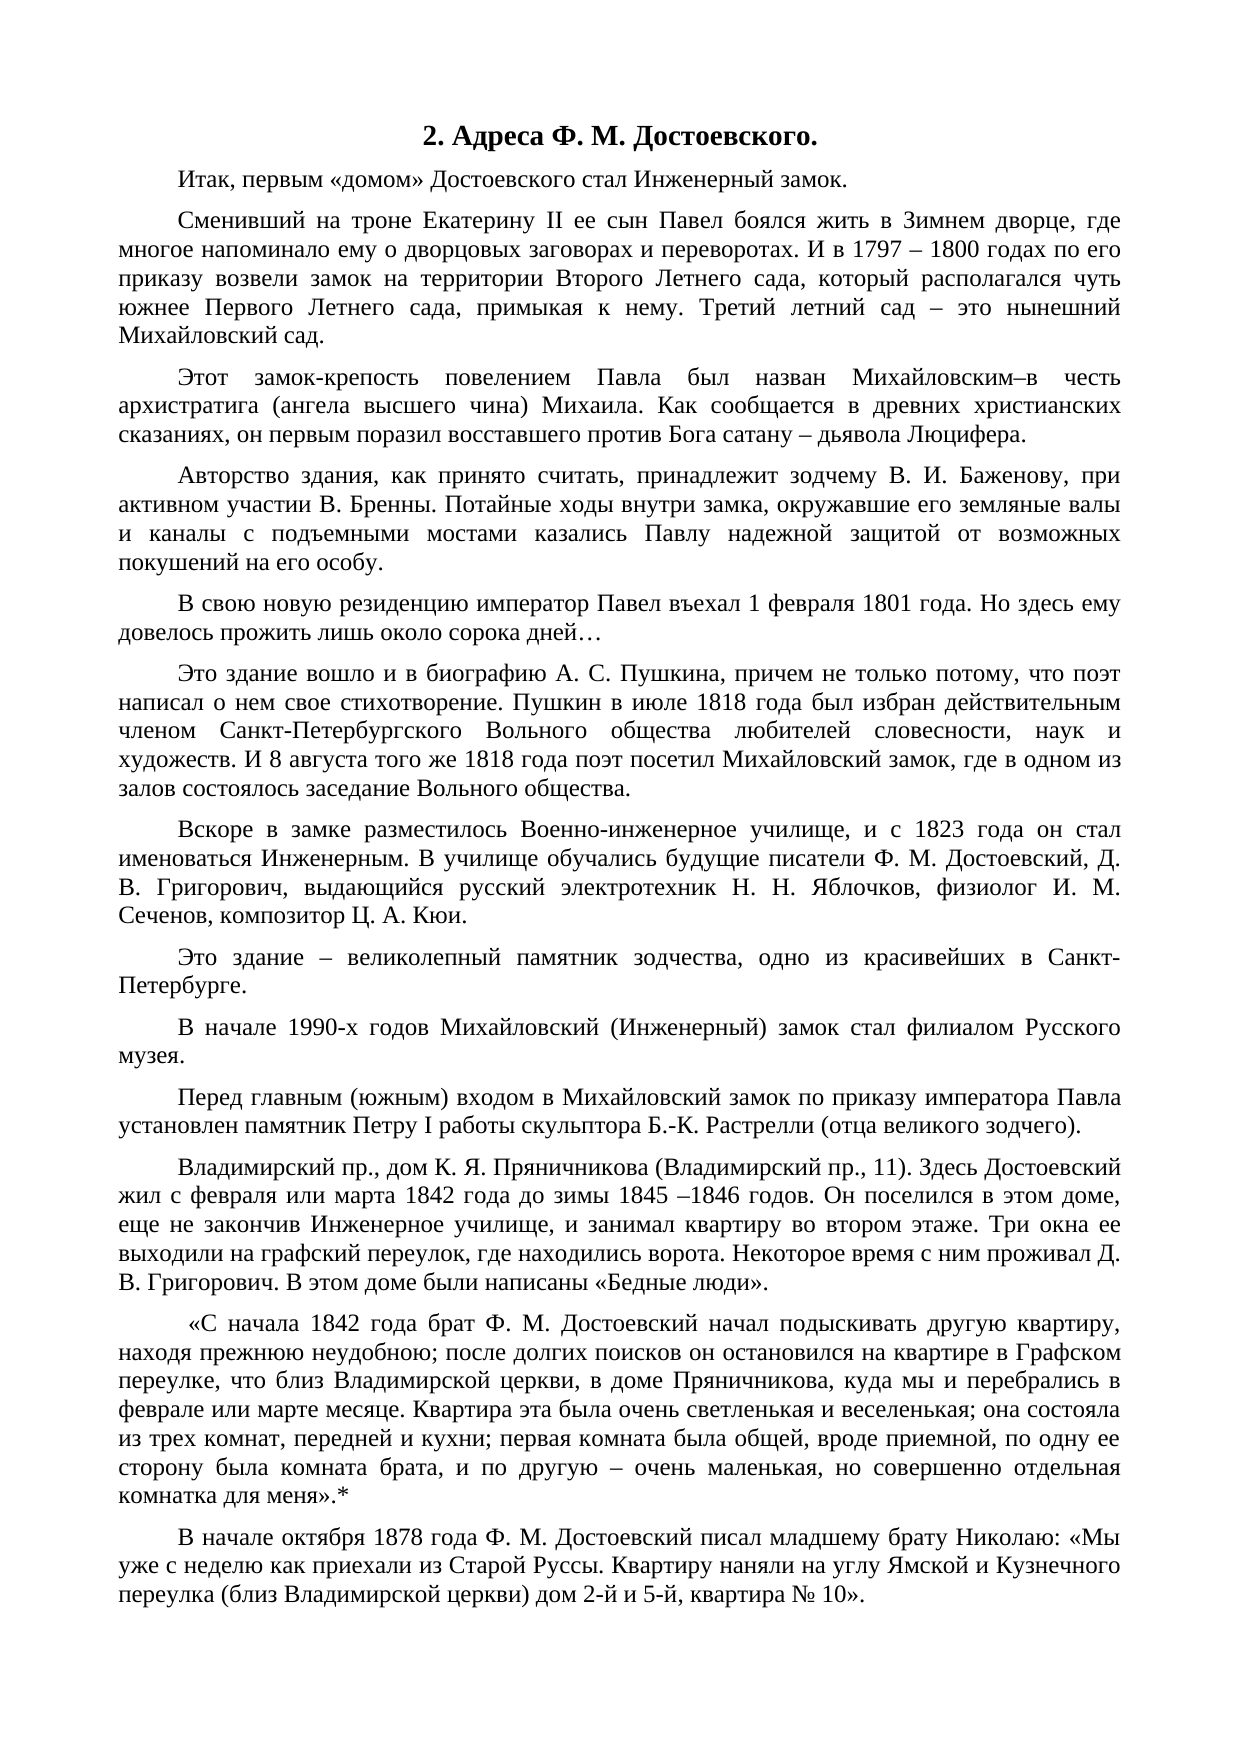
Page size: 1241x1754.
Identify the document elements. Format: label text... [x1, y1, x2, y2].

text Этот замок-крепость повелением Павла был назван Михайловским–в честь архистратига (ангела высшего чина) Михаила. Как сообщается в древних христианских сказаниях, он первым поразил восставшего против Бога сатану – дьявола Люцифера. [118, 362, 1122, 448]
text Это здание – великолепный памятник зодчества, одно из красивейших в Санкт-Петербурге. [118, 942, 1122, 999]
text 2. Адреса Ф. М. Достоевского. [118, 118, 1122, 152]
text В начале октября 1878 года Ф. М. Достоевский писал младшему брату Николаю: «Мы уже с неделю как приехали из Старой Руссы. Квартиру наняли на углу Ямской и Кузнечного переулка (близ Владимирской церкви) дом 2-й и 5-й, квартира № 10». [118, 1522, 1122, 1608]
text Вскоре в замке разместилось Военно-инженерное училище, и с 1823 года он стал именоваться Инженерным. В училище обучались будущие писатели Ф. М. Достоевский, Д. В. Григорович, выдающийся русский электротехник Н. Н. Яблочков, физиолог И. М. Сеченов, композитор Ц. А. Кюи. [118, 814, 1122, 929]
text Сменивший на троне Екатерину II ее сын Павел боялся жить в Зимнем дворце, где многое напоминало ему о дворцовых заговорах и переворотах. И в 1797 – 1800 годах по его приказу возвели замок на территории Второго Летнего сада, который располагался чуть южнее Первого Летнего сада, примыкая к нему. Третий летний сад – это нынешний Михайловский сад. [118, 205, 1122, 349]
text Перед главным (южным) входом в Михайловский замок по приказу императора Павла установлен памятник Петру I работы скульптора Б.-К. Растрелли (отца великого зодчего). [118, 1082, 1122, 1139]
text В начале 1990-х годов Михайловский (Инженерный) замок стал филиалом Русского музея. [118, 1012, 1122, 1069]
text «С начала 1842 года брат Ф. М. Достоевский начал подыскивать другую квартиру, находя прежнюю неудобною; после долгих поисков он остановился на квартире в Графском переулке, что близ Владимирской церкви, в доме Пряничникова, куда мы и перебрались в феврале или марте месяце. Квартира эта была очень светленькая и веселенькая; она состояла из трех комнат, передней и кухни; первая комната была общей, вроде приемной, по одну ее сторону была комната брата, и по другую – очень маленькая, но совершенно отдельная комнатка для меня».* [118, 1308, 1122, 1509]
text Это здание вошло и в биографию А. С. Пушкина, причем не только потому, что поэт написал о нем свое стихотворение. Пушкин в июле 1818 года был избран действительным членом Санкт-Петербургского Вольного общества любителей словесности, наук и художеств. И 8 августа того же 1818 года поэт посетил Михайловский замок, где в одном из залов состоялось заседание Вольного общества. [118, 658, 1122, 802]
text Итак, первым «домом» Достоевского стал Инженерный замок. [118, 164, 1122, 193]
text Владимирский пр., дом К. Я. Пряничникова (Владимирский пр., 11). Здесь Достоевский жил с февраля или марта 1842 года до зимы 1845 –1846 годов. Он поселился в этом доме, еще не закончив Инженерное училище, и занимал квартиру во втором этаже. Три окна ее выходили на графский переулок, где находились ворота. Некоторое время с ним проживал Д. В. Григорович. В этом доме были написаны «Бедные люди». [118, 1152, 1122, 1295]
text Авторство здания, как принято считать, принадлежит зодчему В. И. Баженову, при активном участии В. Бренны. Потайные ходы внутри замка, окружавшие его земляные валы и каналы с подъемными мостами казались Павлу надежной защитой от возможных покушений на его особу. [118, 460, 1122, 575]
text В свою новую резиденцию император Павел въехал 1 февраля 1801 года. Но здесь ему довелось прожить лишь около сорока дней… [118, 588, 1122, 645]
